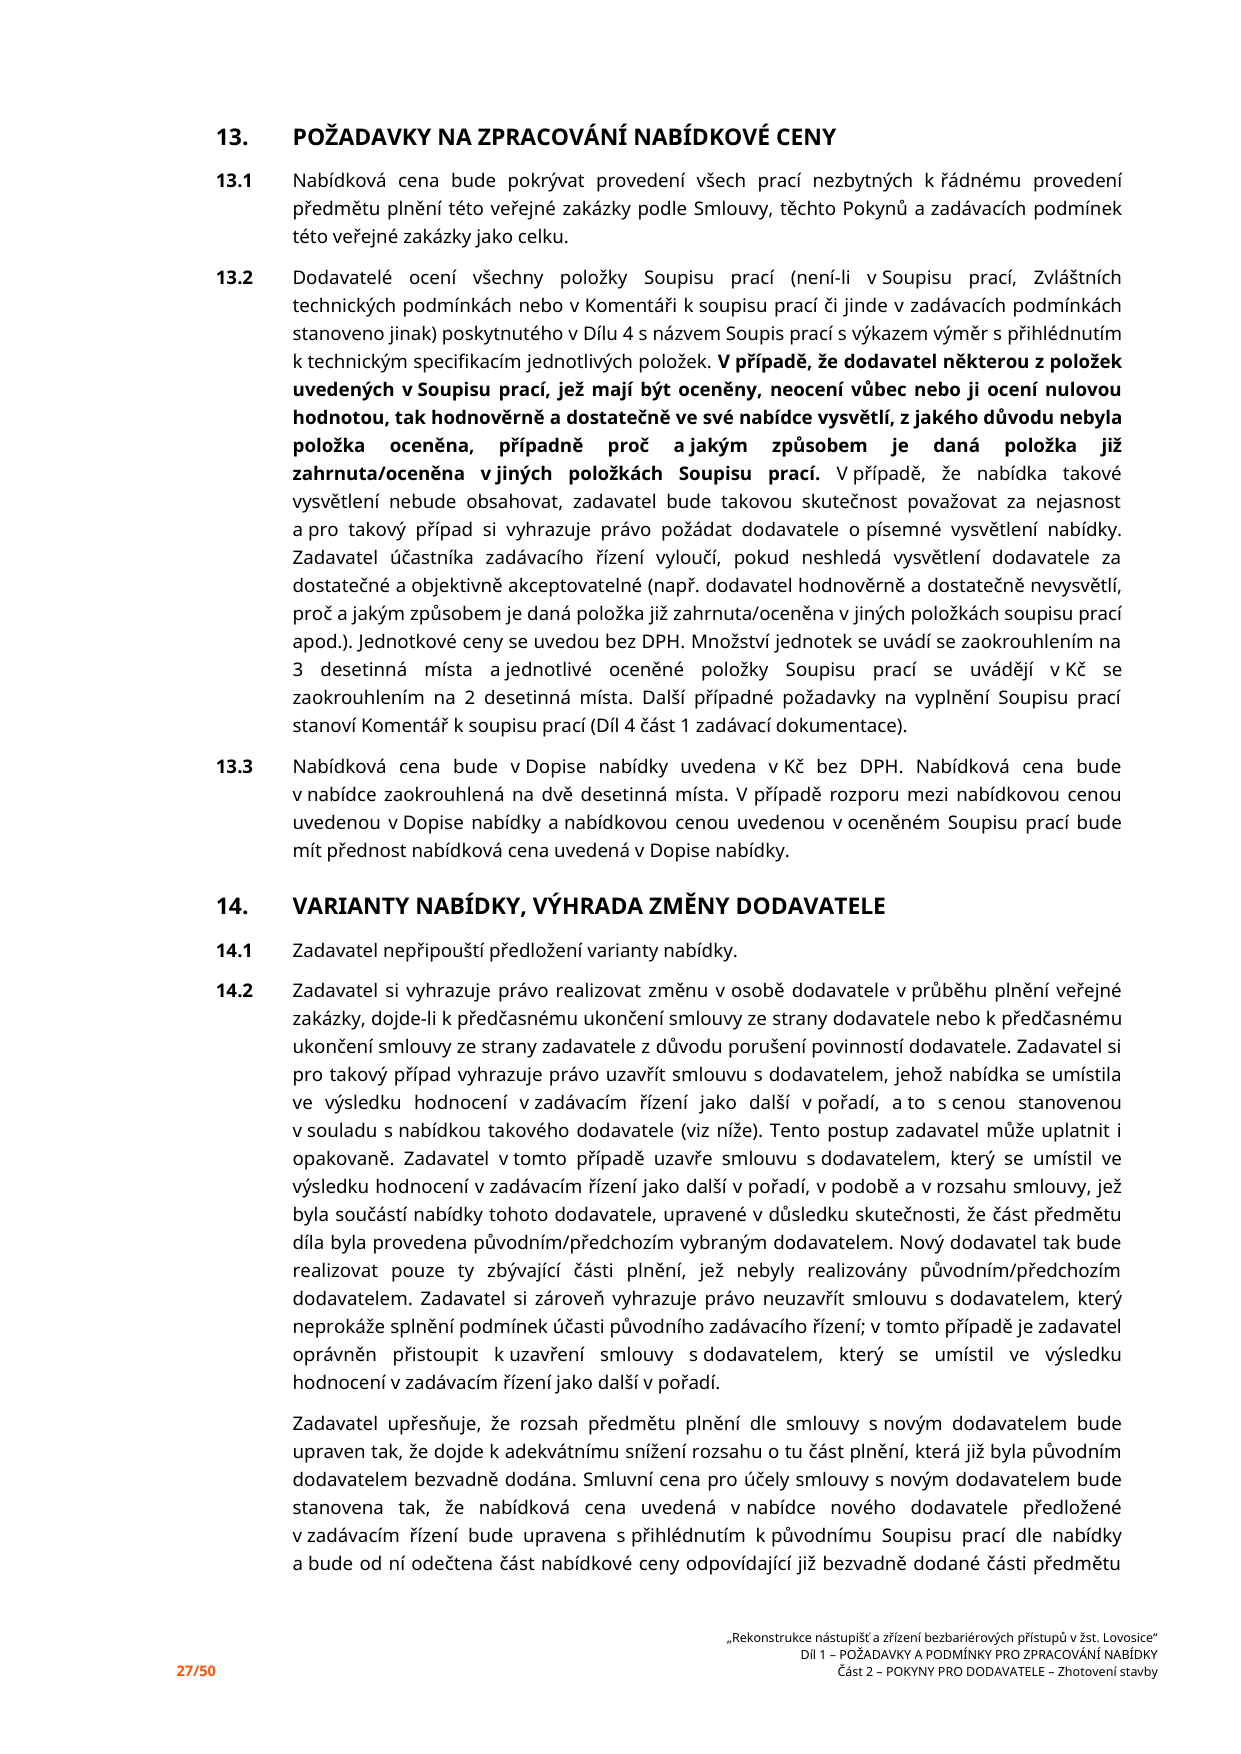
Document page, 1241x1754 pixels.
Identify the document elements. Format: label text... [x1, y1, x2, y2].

text Nabídková cena bude v Dopise nabídky uvedena v Kč bez DPH. Nabídková cena bude v nabídce zaokrouhlená na dvě desetinná místa. V případě rozporu mezi nabídkovou cenou uvedenou v Dopise nabídky a nabídkovou cenou uvedenou v oceněném Soupisu prací bude mít přednost nabídková cena uvedená v Dopise nabídky. [216, 753, 1122, 862]
text VARIANTY NABÍDKY, VÝHRADA ZMĚNY DODAVATELE [216, 890, 1122, 921]
text Zadavatel si vyhrazuje právo realizovat změnu v osobě dodavatele v průběhu plnění veřejné zakázky, dojde-li k předčasnému ukončení smlouvy ze strany dodavatele nebo k předčasnému ukončení smlouvy ze strany zadavatele z důvodu porušení povinností dodavatele. Zadavatel si pro takový případ vyhrazuje právo uzavřít smlouvu s dodavatelem, jehož nabídka se umístila ve výsledku hodnocení v zadávacím řízení jako další v pořadí, a to s cenou stanovenou v souladu s nabídkou takového dodavatele (viz níže). Tento postup zadavatel může uplatnit i opakovaně. Zadavatel v tomto případě uzavře smlouvu s dodavatelem, který se umístil ve výsledku hodnocení v zadávacím řízení jako další v pořadí, v podobě a v rozsahu smlouvy, jež byla součástí nabídky tohoto dodavatele, upravené v důsledku skutečnosti, že část předmětu díla byla provedena původním/předchozím vybraným dodavatelem. Nový dodavatel tak bude realizovat pouze ty zbývající části plnění, jež nebyly realizovány původním/předchozím dodavatelem. Zadavatel si zároveň vyhrazuje právo neuzavřít smlouvu s dodavatelem, který neprokáže splnění podmínek účasti původního zadávacího řízení; v tomto případě je zadavatel oprávněn přistoupit k uzavření smlouvy s dodavatelem, který se umístil ve výsledku hodnocení v zadávacím řízení jako další v pořadí. [216, 977, 1122, 1395]
text POŽADAVKY NA ZPRACOVÁNÍ NABÍDKOVÉ CENY [216, 121, 1122, 152]
text Nabídková cena bude pokrývat provedení všech prací nezbytných k řádnému provedení předmětu plnění této veřejné zakázky podle Smlouvy, těchto Pokynů a zadávacích podmínek této veřejné zakázky jako celku. [216, 167, 1122, 249]
text Dodavatelé ocení všechny položky Soupisu prací (není-li v Soupisu prací, Zvláštních technických podmínkách nebo v Komentáři k soupisu prací či jinde v zadávacích podmínkách stanoveno jinak) poskytnutého v Dílu 4 s názvem Soupis prací s výkazem výměr s přihlédnutím k technickým specifikacím jednotlivých položek. V případě, že dodavatel některou z položek uvedených v Soupisu prací, jež mají být oceněny, neocení vůbec nebo ji ocení nulovou hodnotou, tak hodnověrně a dostatečně ve své nabídce vysvětlí, z jakého důvodu nebyla položka oceněna, případně proč a jakým způsobem je daná položka již zahrnuta/oceněna v jiných položkách Soupisu prací. V případě, že nabídka takové vysvětlení nebude obsahovat, zadavatel bude takovou skutečnost považovat za nejasnost a pro takový případ si vyhrazuje právo požádat dodavatele o písemné vysvětlení nabídky. Zadavatel účastníka zadávacího řízení vyloučí, pokud neshledá vysvětlení dodavatele za dostatečné a objektivně akceptovatelné (např. dodavatel hodnověrně a dostatečně nevysvětlí, proč a jakým způsobem je daná položka již zahrnuta/oceněna v jiných položkách soupisu prací apod.). Jednotkové ceny se uvedou bez DPH. Množství jednotek se uvádí se zaokrouhlením na 3 desetinná místa a jednotlivé oceněné položky Soupisu prací se uvádějí v Kč se zaokrouhlením na 2 desetinná místa. Další případné požadavky na vyplnění Soupisu prací stanoví Komentář k soupisu prací (Díl 4 část 1 zadávací dokumentace). [216, 264, 1122, 738]
text Zadavatel nepřipouští předložení varianty nabídky. [216, 937, 1122, 962]
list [292, 1410, 1122, 1576]
